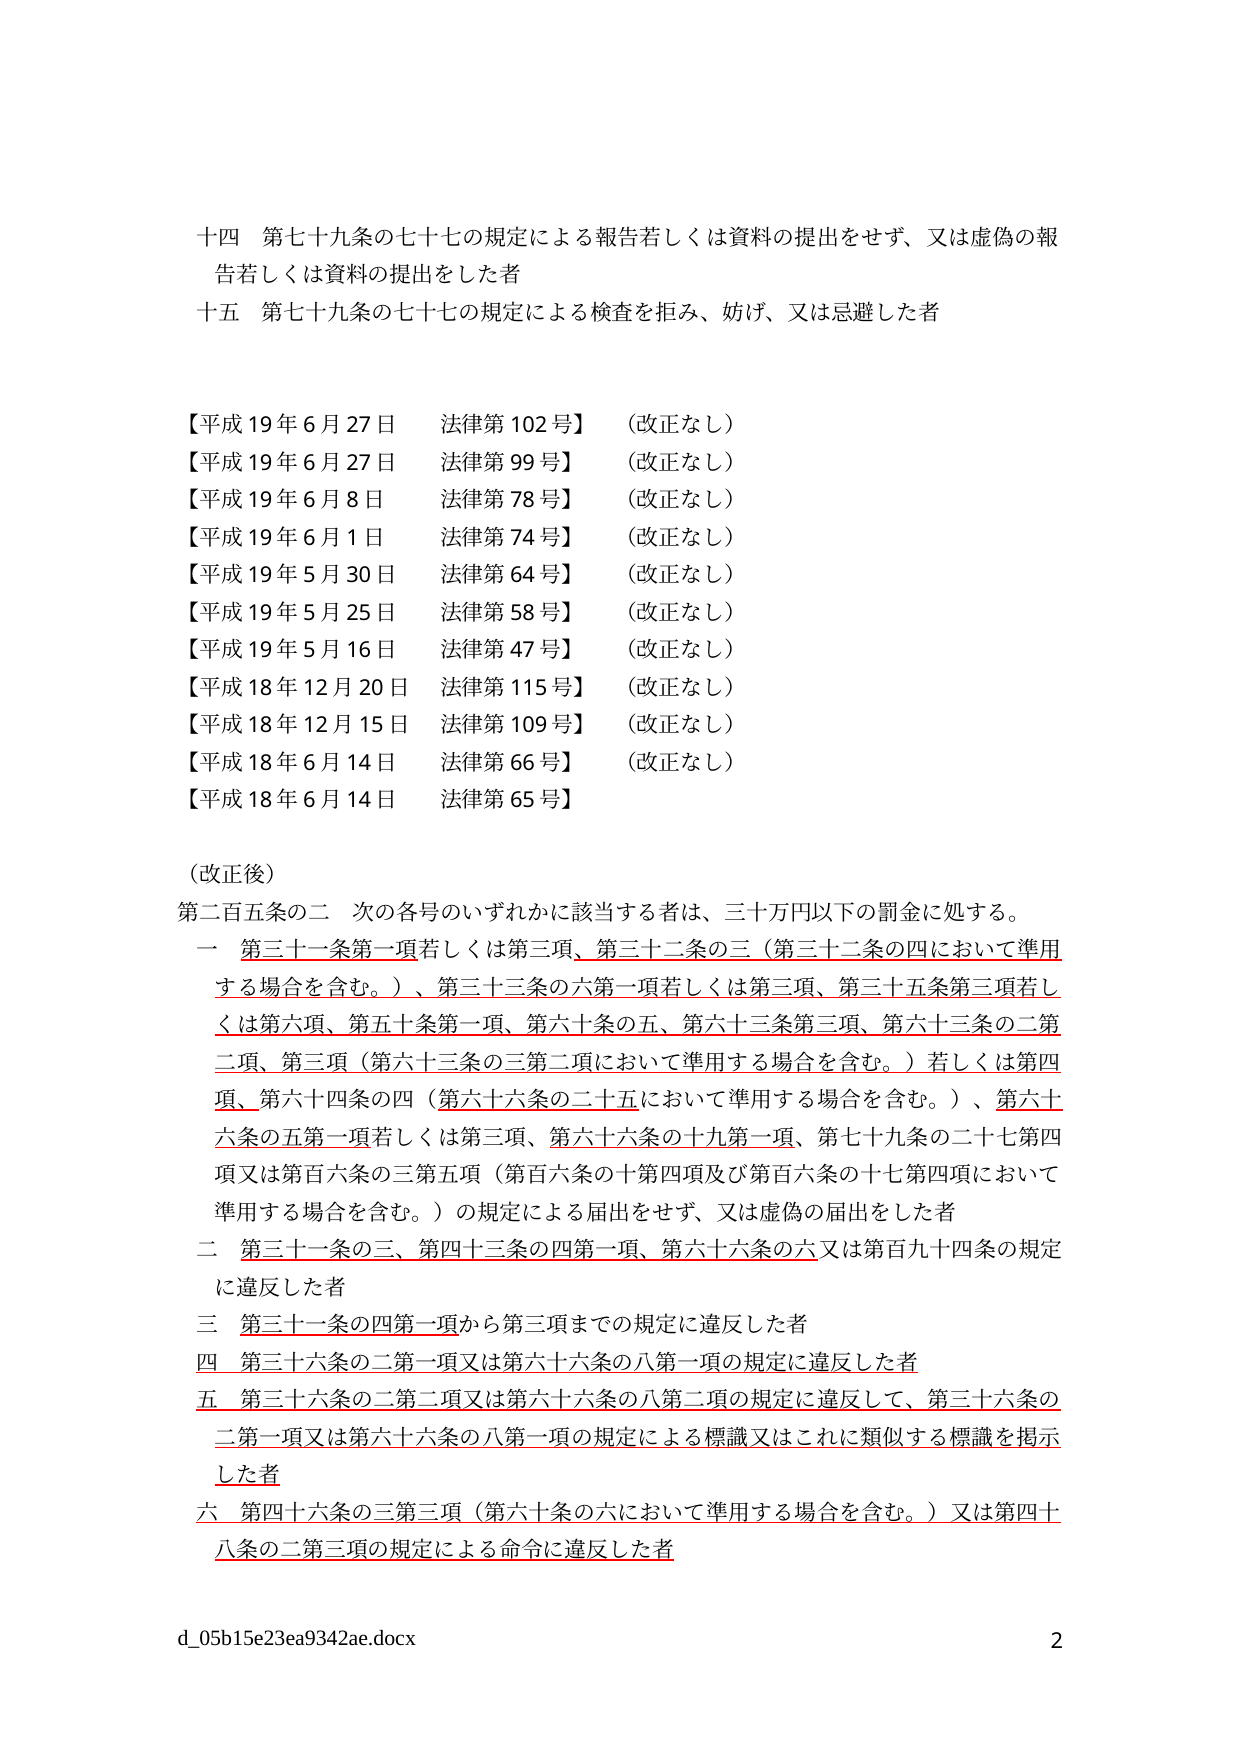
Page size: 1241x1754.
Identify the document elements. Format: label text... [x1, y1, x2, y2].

text 六 第四十六条の三第三項（第六十条の六において準用する場合を含む。）又は第四十八条の二第三項の規定による命令に違反した者 [196, 1492, 1063, 1567]
text 五 第三十六条の二第二項又は第六十六条の八第二項の規定に違反して、第三十六条の二第一項又は第六十六条の八第一項の規定による標識又はこれに類似する標識を掲示した者 [196, 1379, 1063, 1492]
text 【平成19年6月1日 法律第74号】 （改正なし） [177, 517, 1063, 554]
text 一 第三十一条第一項若しくは第三項、第三十二条の三（第三十二条の四において準用する場合を含む。）、第三十三条の六第一項若しくは第三項、第三十五条第三項若しくは第六項、第五十条第一項、第六十条の五、第六十三条第三項、第六十三条の二第二項、第三項（第六十三条の三第二項において準用する場合を含む。）若しくは第四項、第六十四条の四（第六十六条の二十五において準用する場合を含む。）、第六十六条の五第一項若しくは第三項、第六十六条の十九第一項、第七十九条の二十七第四項又は第百六条の三第五項（第百六条の十第四項及び第百六条の十七第四項において準用する場合を含む。）の規定による届出をせず、又は虚偽の届出をした者 [196, 929, 1063, 1229]
text 【平成19年6月27日 法律第99号】 （改正なし） [177, 442, 1063, 479]
text 【平成19年5月16日 法律第47号】 （改正なし） [177, 629, 1063, 667]
text 三 第三十一条の四第一項から第三項までの規定に違反した者 [196, 1304, 1063, 1342]
text 十五 第七十九条の七十七の規定による検査を拒み、妨げ、又は忌避した者 [196, 292, 1063, 329]
text 四 第三十六条の二第一項又は第六十六条の八第一項の規定に違反した者 [196, 1342, 1063, 1379]
text 第二百五条の二 次の各号のいずれかに該当する者は、三十万円以下の罰金に処する。 [177, 892, 1063, 929]
text 【平成19年5月30日 法律第64号】 （改正なし） [177, 554, 1063, 592]
text 【平成19年6月8日 法律第78号】 （改正なし） [177, 479, 1063, 517]
text 【平成18年6月14日 法律第65号】 [177, 779, 1063, 817]
text 十四 第七十九条の七十七の規定による報告若しくは資料の提出をせず、又は虚偽の報告若しくは資料の提出をした者 [196, 217, 1063, 292]
text （改正後） [177, 854, 1063, 892]
text 【平成18年6月14日 法律第66号】 （改正なし） [177, 742, 1063, 779]
text 【平成19年5月25日 法律第58号】 （改正なし） [177, 592, 1063, 629]
text 【平成18年12月15日 法律第109号】 （改正なし） [177, 704, 1063, 742]
text 【平成18年12月20日 法律第115号】 （改正なし） [177, 667, 1063, 704]
text 【平成19年6月27日 法律第102号】 （改正なし） [177, 404, 1063, 442]
text 二 第三十一条の三、第四十三条の四第一項、第六十六条の六又は第百九十四条の規定に違反した者 [196, 1229, 1063, 1304]
